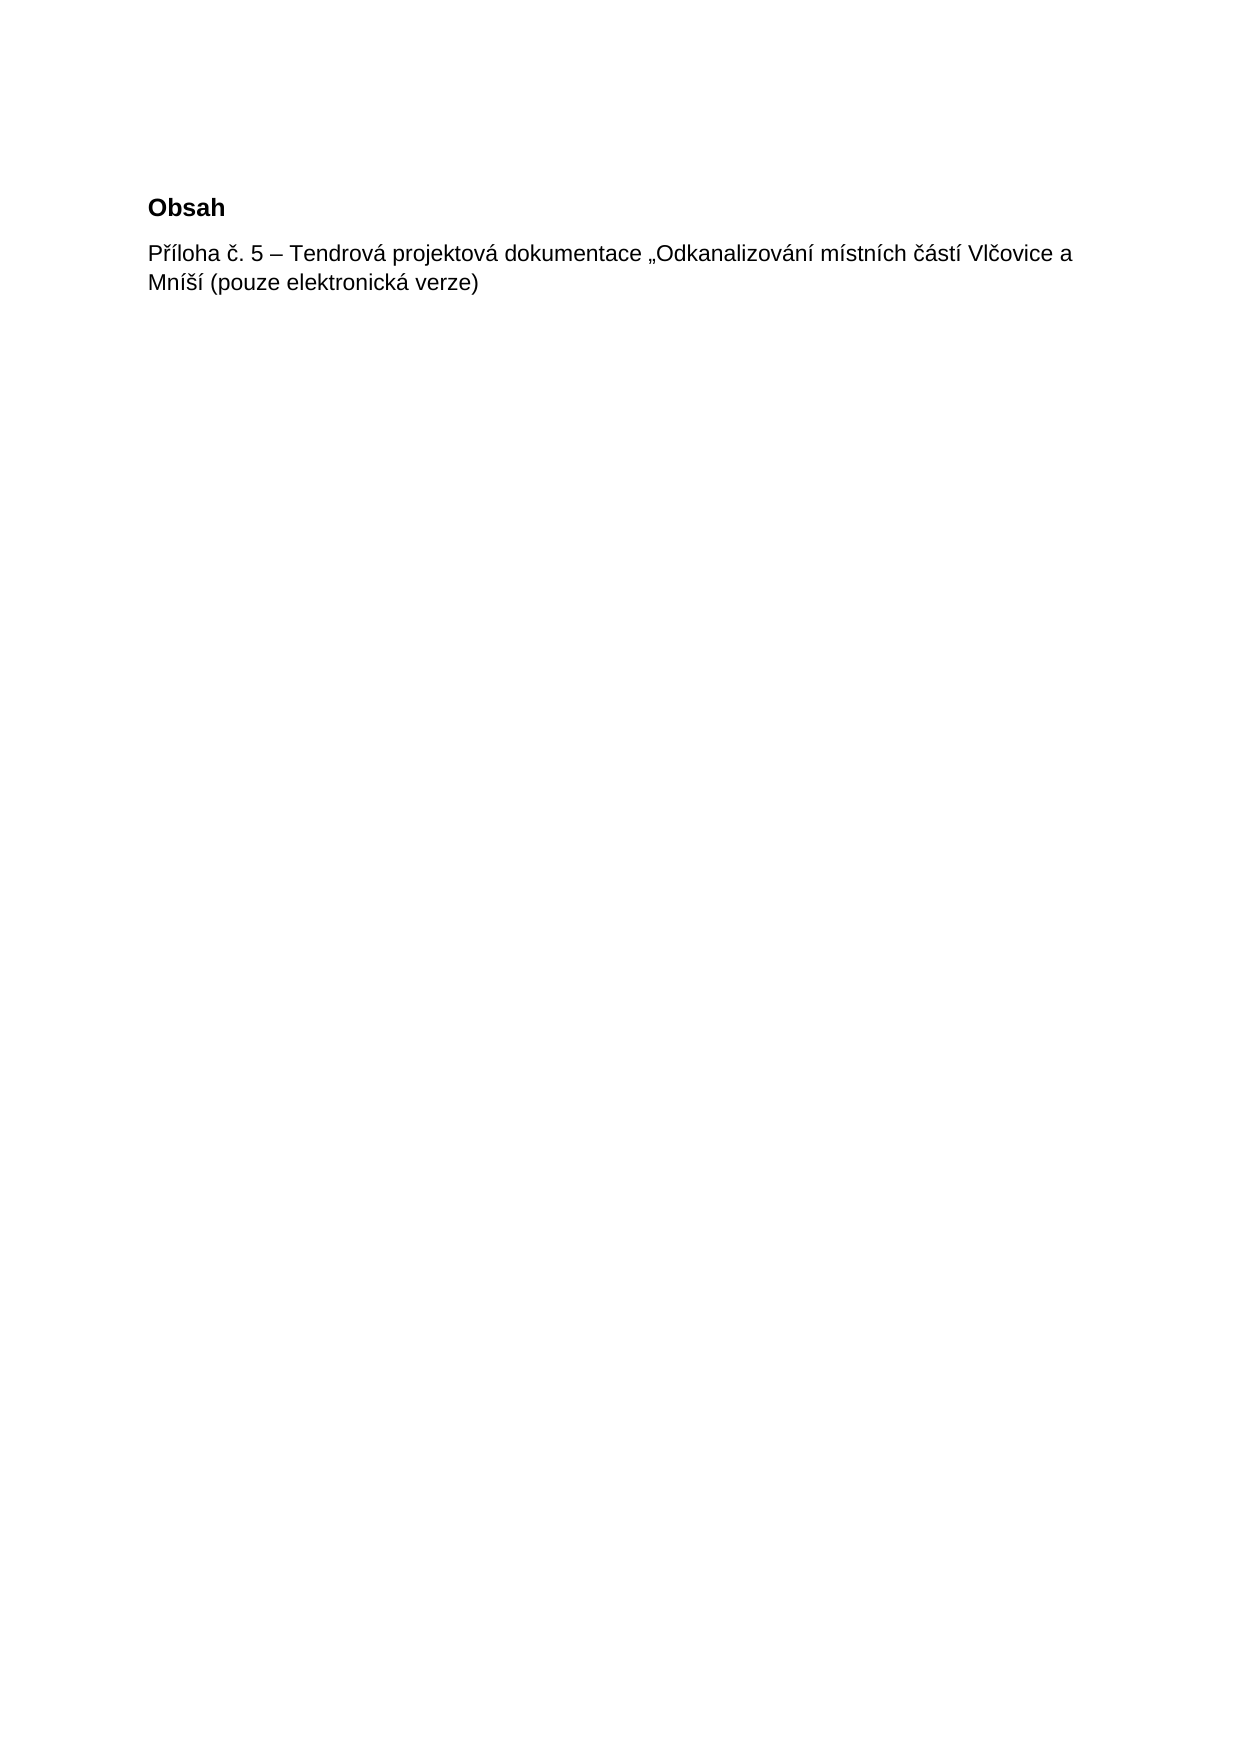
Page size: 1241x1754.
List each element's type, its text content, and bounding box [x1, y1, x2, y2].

text Příloha č. 5 – Tendrová projektová dokumentace „Odkanalizování místních částí Vlčovice a Mníší (pouze elektronická verze) [148, 240, 1093, 295]
text Obsah [148, 193, 1093, 221]
